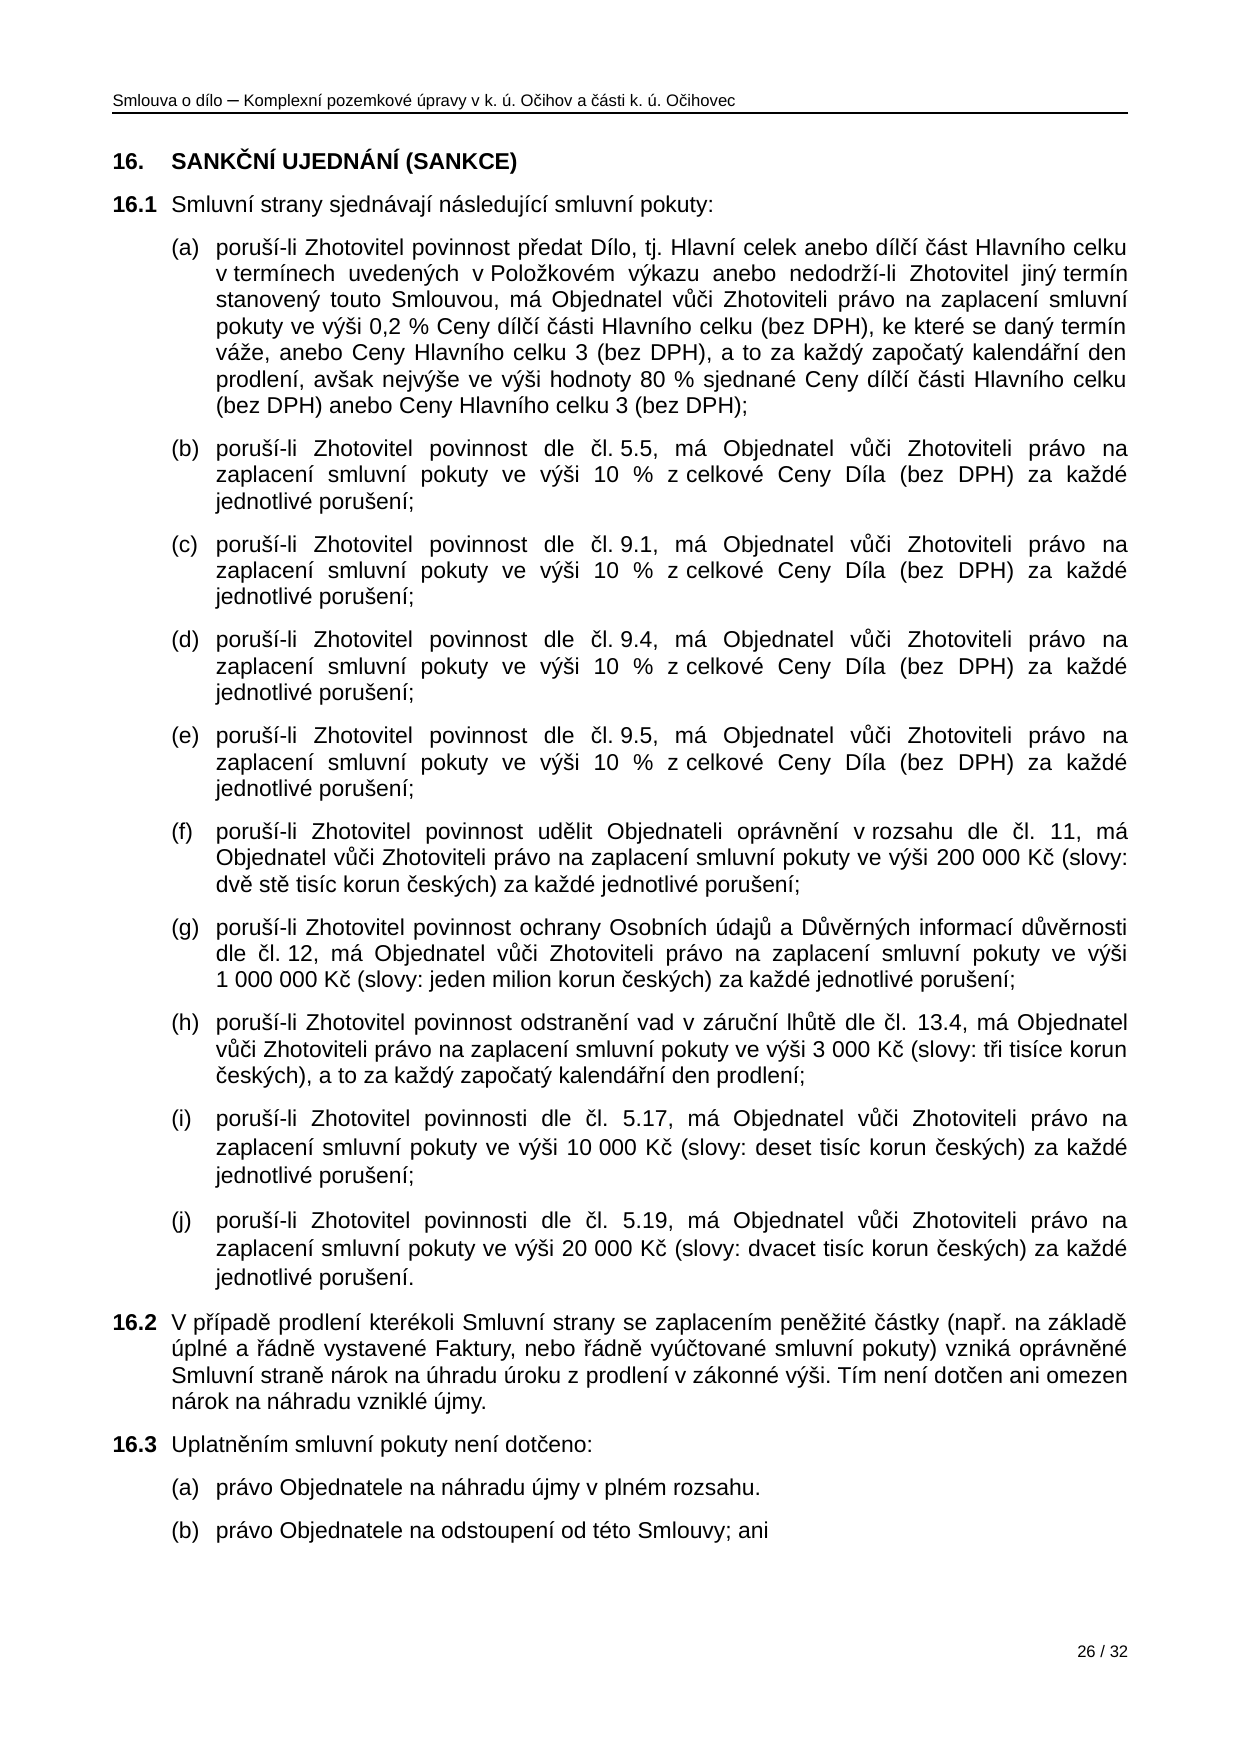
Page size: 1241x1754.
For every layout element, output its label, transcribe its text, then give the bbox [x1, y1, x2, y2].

list poruší-li Zhotovitel povinnost předat Dílo, tj. Hlavní celek anebo dílčí část Hlavního celku v termínech uvedených v Položkovém výkazu anebo nedodrží-li Zhotovitel jiný termín stanovený touto Smlouvou, má Objednatel vůči Zhotoviteli právo na zaplacení smluvní pokuty ve výši 0,2 % Ceny dílčí části Hlavního celku (bez DPH), ke které se daný termín váže, anebo Ceny Hlavního celku 3 (bez DPH), a to za každý započatý kalendářní den prodlení, avšak nejvýše ve výši hodnoty 80 % sjednané Ceny dílčí části Hlavního celku (bez DPH) anebo Ceny Hlavního celku 3 (bez DPH); [171, 234, 1128, 418]
text V případě prodlení kterékoli Smluvní strany se zaplacením peněžité částky (např. na základě úplné a řádně vystavené Faktury, nebo řádně vyúčtované smluvní pokuty) vzniká oprávněné Smluvní straně nárok na úhradu úroku z prodlení v zákonné výši. Tím není dotčen ani omezen nárok na náhradu vzniklé újmy. [112, 1309, 1128, 1414]
text poruší-li Zhotovitel povinnost ochrany Osobních údajů a Důvěrných informací důvěrnosti dle čl. 12, má Objednatel vůči Zhotoviteli právo na zaplacení smluvní pokuty ve výši 1 000 000 Kč (slovy: jeden milion korun českých) za každé jednotlivé porušení; [171, 913, 1128, 993]
list právo Objednatele na náhradu újmy v plném rozsahu. [171, 1474, 1128, 1500]
list právo Objednatele na odstoupení od této Smlouvy; ani [171, 1517, 1128, 1543]
list poruší-li Zhotovitel povinnost dle čl. 9.5, má Objednatel vůči Zhotoviteli právo na zaplacení smluvní pokuty ve výši 10 % z celkové Ceny Díla (bez DPH) za každé jednotlivé porušení; [171, 722, 1128, 801]
text poruší-li Zhotovitel povinnosti dle čl. 5.17, má Objednatel vůči Zhotoviteli právo na zaplacení smluvní pokuty ve výši 10 000 Kč (slovy: deset tisíc korun českých) za každé jednotlivé porušení; [171, 1105, 1128, 1188]
list poruší-li Zhotovitel povinnost dle čl. 9.4, má Objednatel vůči Zhotoviteli právo na zaplacení smluvní pokuty ve výši 10 % z celkové Ceny Díla (bez DPH) za každé jednotlivé porušení; [171, 626, 1128, 705]
text poruší-li Zhotovitel povinnost udělit Objednateli oprávnění v rozsahu dle čl. 11, má Objednatel vůči Zhotoviteli právo na zaplacení smluvní pokuty ve výši 200 000 Kč (slovy: dvě stě tisíc korun českých) za každé jednotlivé porušení; [171, 818, 1128, 897]
list poruší-li Zhotovitel povinnost dle čl. 5.5, má Objednatel vůči Zhotoviteli právo na zaplacení smluvní pokuty ve výši 10 % z celkové Ceny Díla (bez DPH) za každé jednotlivé porušení; [171, 435, 1128, 514]
list poruší-li Zhotovitel povinnost dle čl. 9.1, má Objednatel vůči Zhotoviteli právo na zaplacení smluvní pokuty ve výši 10 % z celkové Ceny Díla (bez DPH) za každé jednotlivé porušení; [171, 531, 1128, 610]
text Uplatněním smluvní pokuty není dotčeno: [112, 1431, 1128, 1457]
text Sankční ujednání (SANKCE) [112, 148, 1128, 174]
text poruší-li Zhotovitel povinnost odstranění vad v záruční lhůtě dle čl. 13.4, má Objednatel vůči Zhotoviteli právo na zaplacení smluvní pokuty ve výši 3 000 Kč (slovy: tři tisíce korun českých), a to za každý započatý kalendářní den prodlení; [171, 1009, 1128, 1088]
text poruší-li Zhotovitel povinnosti dle čl. 5.19, má Objednatel vůči Zhotoviteli právo na zaplacení smluvní pokuty ve výši 20 000 Kč (slovy: dvacet tisíc korun českých) za každé jednotlivé porušení. [171, 1207, 1128, 1290]
text Smluvní strany sjednávají následující smluvní pokuty: [112, 191, 1128, 217]
